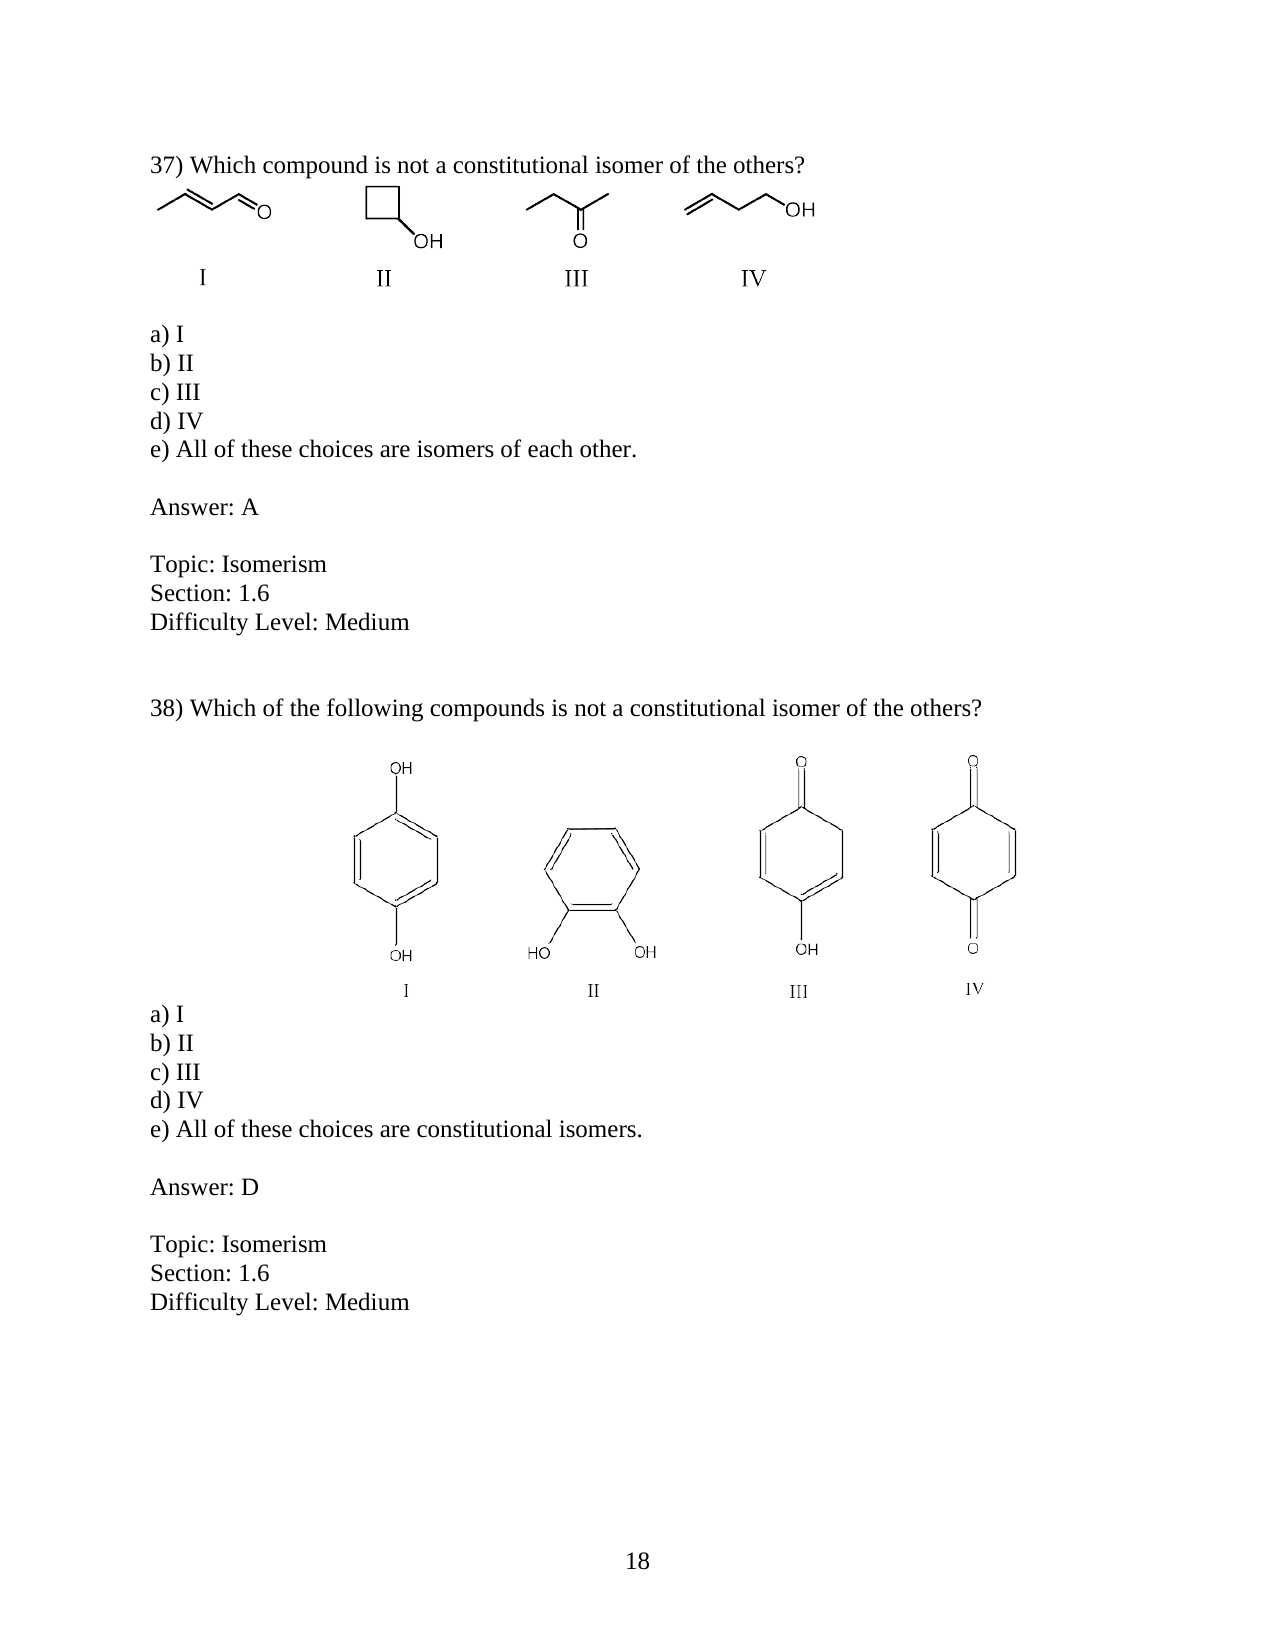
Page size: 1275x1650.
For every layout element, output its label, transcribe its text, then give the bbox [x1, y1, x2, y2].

text Difficulty Level: Medium [150, 1287, 1125, 1316]
text a) I [150, 999, 1125, 1028]
text Difficulty Level: Medium [150, 607, 1125, 636]
text b) II [150, 1028, 1125, 1057]
text b) II [150, 348, 1125, 377]
text 38) Which of the following compounds is not a constitutional isomer of the others? [150, 693, 1125, 722]
text e) All of these choices are isomers of each other. [150, 434, 1125, 463]
text Answer: A [150, 492, 1125, 521]
text Topic: Isomerism [150, 549, 1125, 578]
text Topic: Isomerism [150, 1229, 1125, 1258]
text d) IV [150, 1086, 1125, 1114]
text Section: 1.6 [150, 1258, 1125, 1287]
text 37) Which compound is not a constitutional isomer of the others? [150, 150, 1125, 179]
text c) III [150, 377, 1125, 406]
text c) III [150, 1057, 1125, 1086]
text Section: 1.6 [150, 578, 1125, 607]
text d) IV [150, 406, 1125, 434]
text e) All of these choices are constitutional isomers. [150, 1114, 1125, 1143]
text a) I [150, 319, 1125, 348]
text Answer: D [150, 1172, 1125, 1201]
